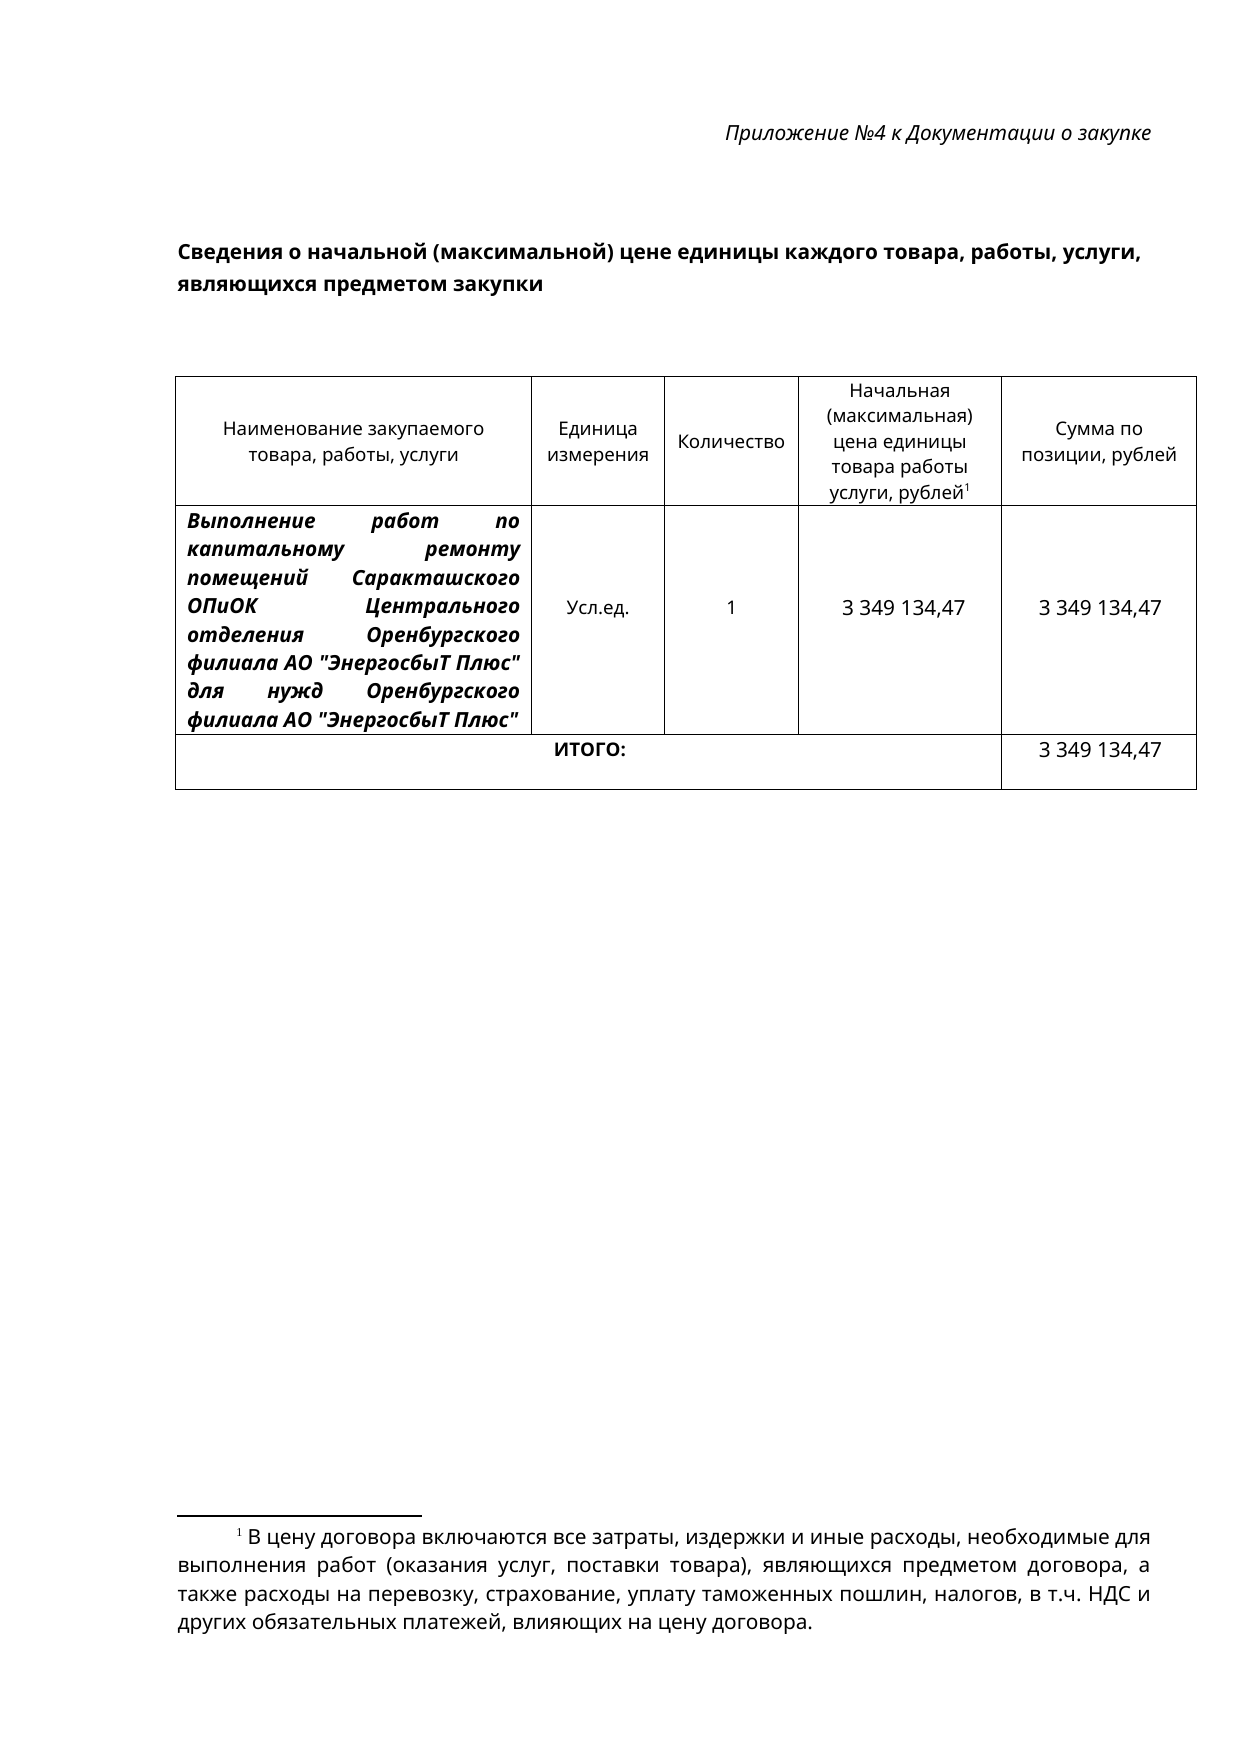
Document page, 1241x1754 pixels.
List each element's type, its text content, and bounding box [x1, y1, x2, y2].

text Сведения о начальной (максимальной) цене единицы каждого товара, работы, услуги, являющихся предметом закупки [177, 237, 1152, 298]
table_cell 3 349 134,47 [1002, 506, 1196, 733]
table_header Сумма по позиции, рублей [1002, 377, 1196, 505]
table_cell 1 [665, 506, 798, 733]
table_cell ИТОГО: [176, 735, 1001, 788]
table_cell Усл.ед. [532, 506, 664, 733]
list Приложение №4 к Документации о закупке [252, 118, 1152, 147]
table_cell 3 349 134,47 [799, 506, 1001, 733]
table_header Наименование закупаемого товара, работы, услуги [176, 377, 531, 505]
table_header Начальная (максимальная) цена единицы товара работы услуги, рублей [799, 377, 1001, 505]
table_header Единица измерения [532, 377, 664, 505]
table_header Количество [665, 377, 798, 505]
table_cell Выполнение работ по капитальному ремонту помещений Саракташского ОПиОК Центрального отделения Оренбургского филиала АО "ЭнергосбыТ Плюс" для нужд Оренбургского филиала АО "ЭнергосбыТ Плюс" [176, 506, 531, 733]
table_cell 3 349 134,47 [1002, 735, 1196, 788]
